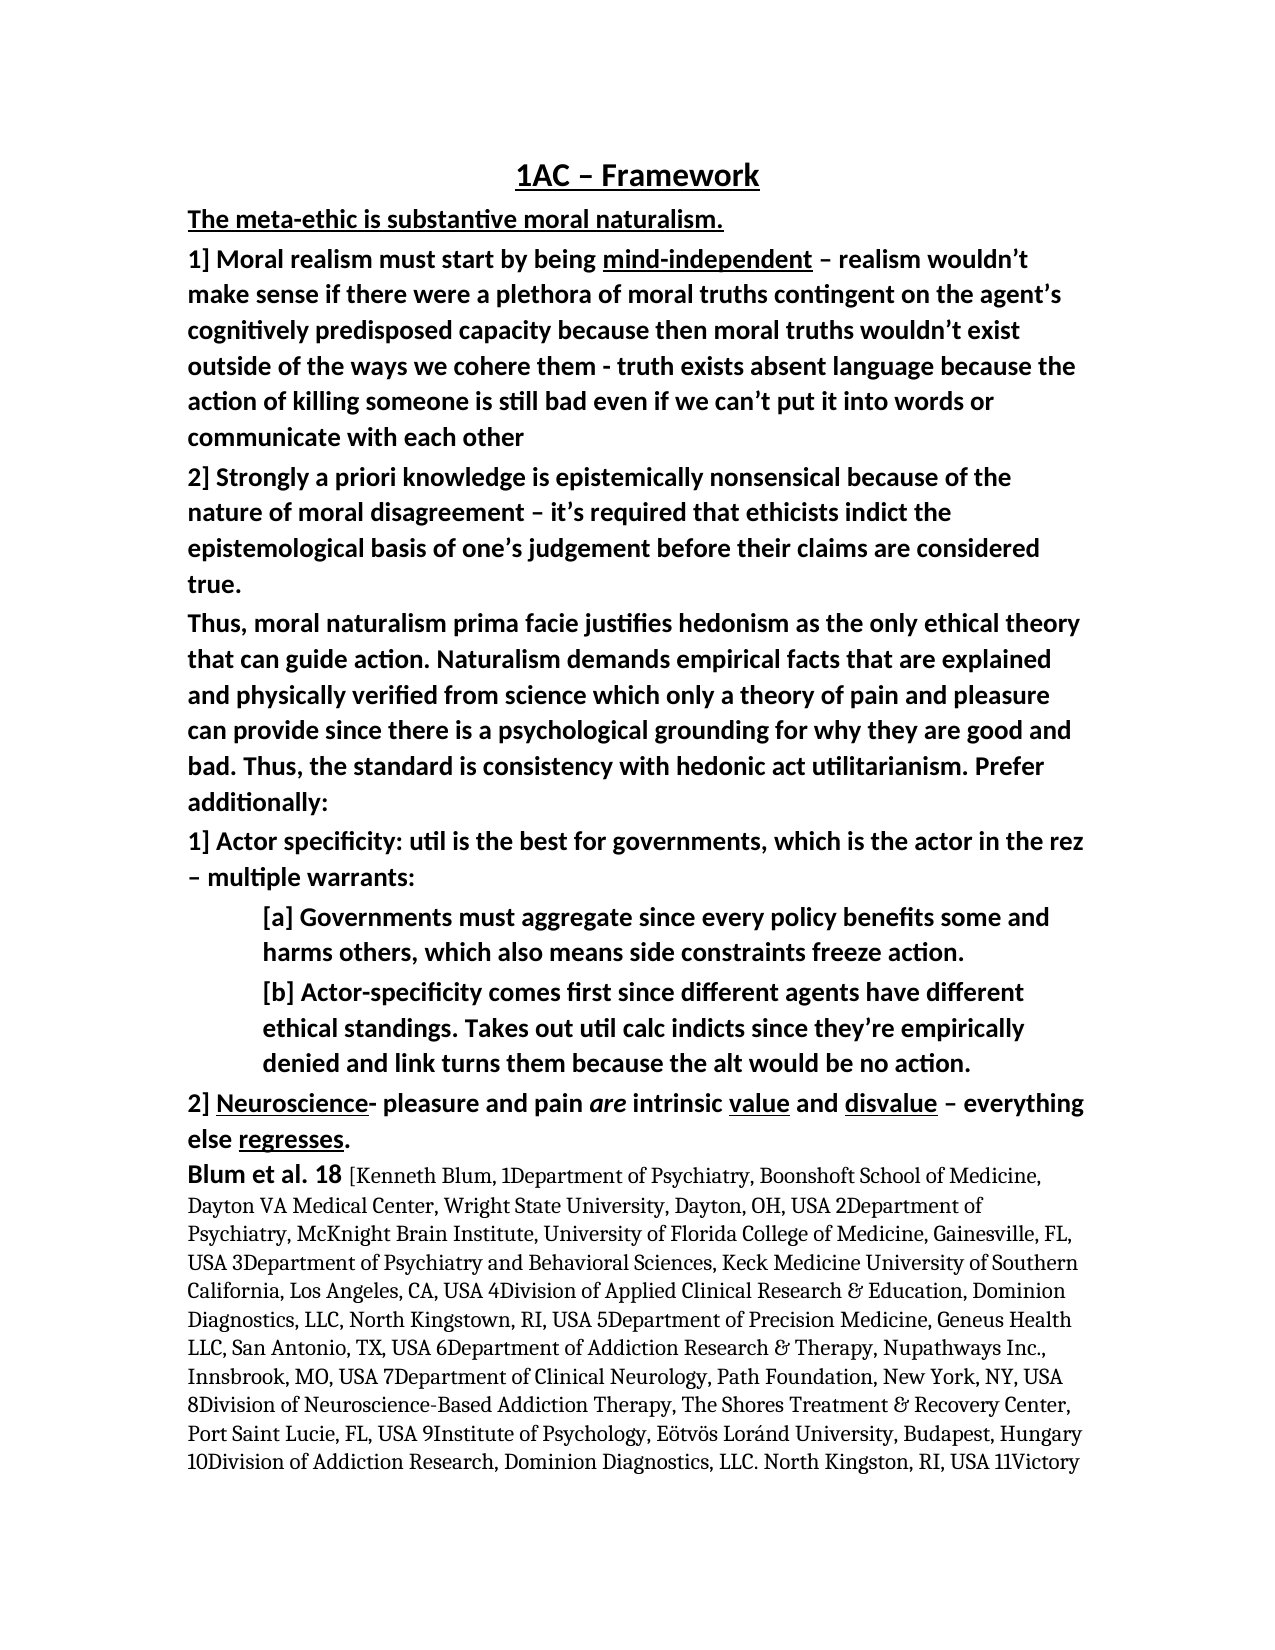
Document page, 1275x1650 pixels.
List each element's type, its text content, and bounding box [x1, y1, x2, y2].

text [187, 1158, 1087, 1475]
subtitle Thus, moral naturalism prima facie justifies hedonism as the only ethical theory that can guide action. Naturalism demands empirical facts that are explained and physically verified from science which only a theory of pain and pleasure can provide since there is a psychological grounding for why they are good and bad. Thus, the standard is consistency with hedonic act utilitarianism. Prefer additionally: [187, 607, 1087, 818]
subtitle 1] Moral realism must start by being mind-independent – realism wouldn’t make sense if there were a plethora of moral truths contingent on the agent’s cognitively predisposed capacity because then moral truths wouldn’t exist outside of the ways we cohere them - truth exists absent language because the action of killing someone is still bad even if we can’t put it into words or communicate with each other [187, 242, 1087, 453]
subtitle 2] Neuroscience- pleasure and pain are intrinsic value and disvalue – everything else regresses. [187, 1086, 1087, 1155]
subtitle The meta-ethic is substantive moral naturalism. [187, 202, 1087, 235]
subtitle 2] Strongly a priori knowledge is epistemically nonsensical because of the nature of moral disagreement – it’s required that ethicists indict the epistemological basis of one’s judgement before their claims are considered true. [187, 460, 1087, 600]
subtitle [b] Actor-specificity comes first since different agents have different ethical standings. Takes out util calc indicts since they’re empirically denied and link turns them because the alt would be no action. [262, 975, 1087, 1080]
subtitle 1AC – Framework [187, 154, 1087, 195]
subtitle [a] Governments must aggregate since every policy benefits some and harms others, which also means side constraints freeze action. [262, 900, 1087, 969]
subtitle 1] Actor specificity: util is the best for governments, which is the actor in the rez – multiple warrants: [187, 824, 1087, 893]
